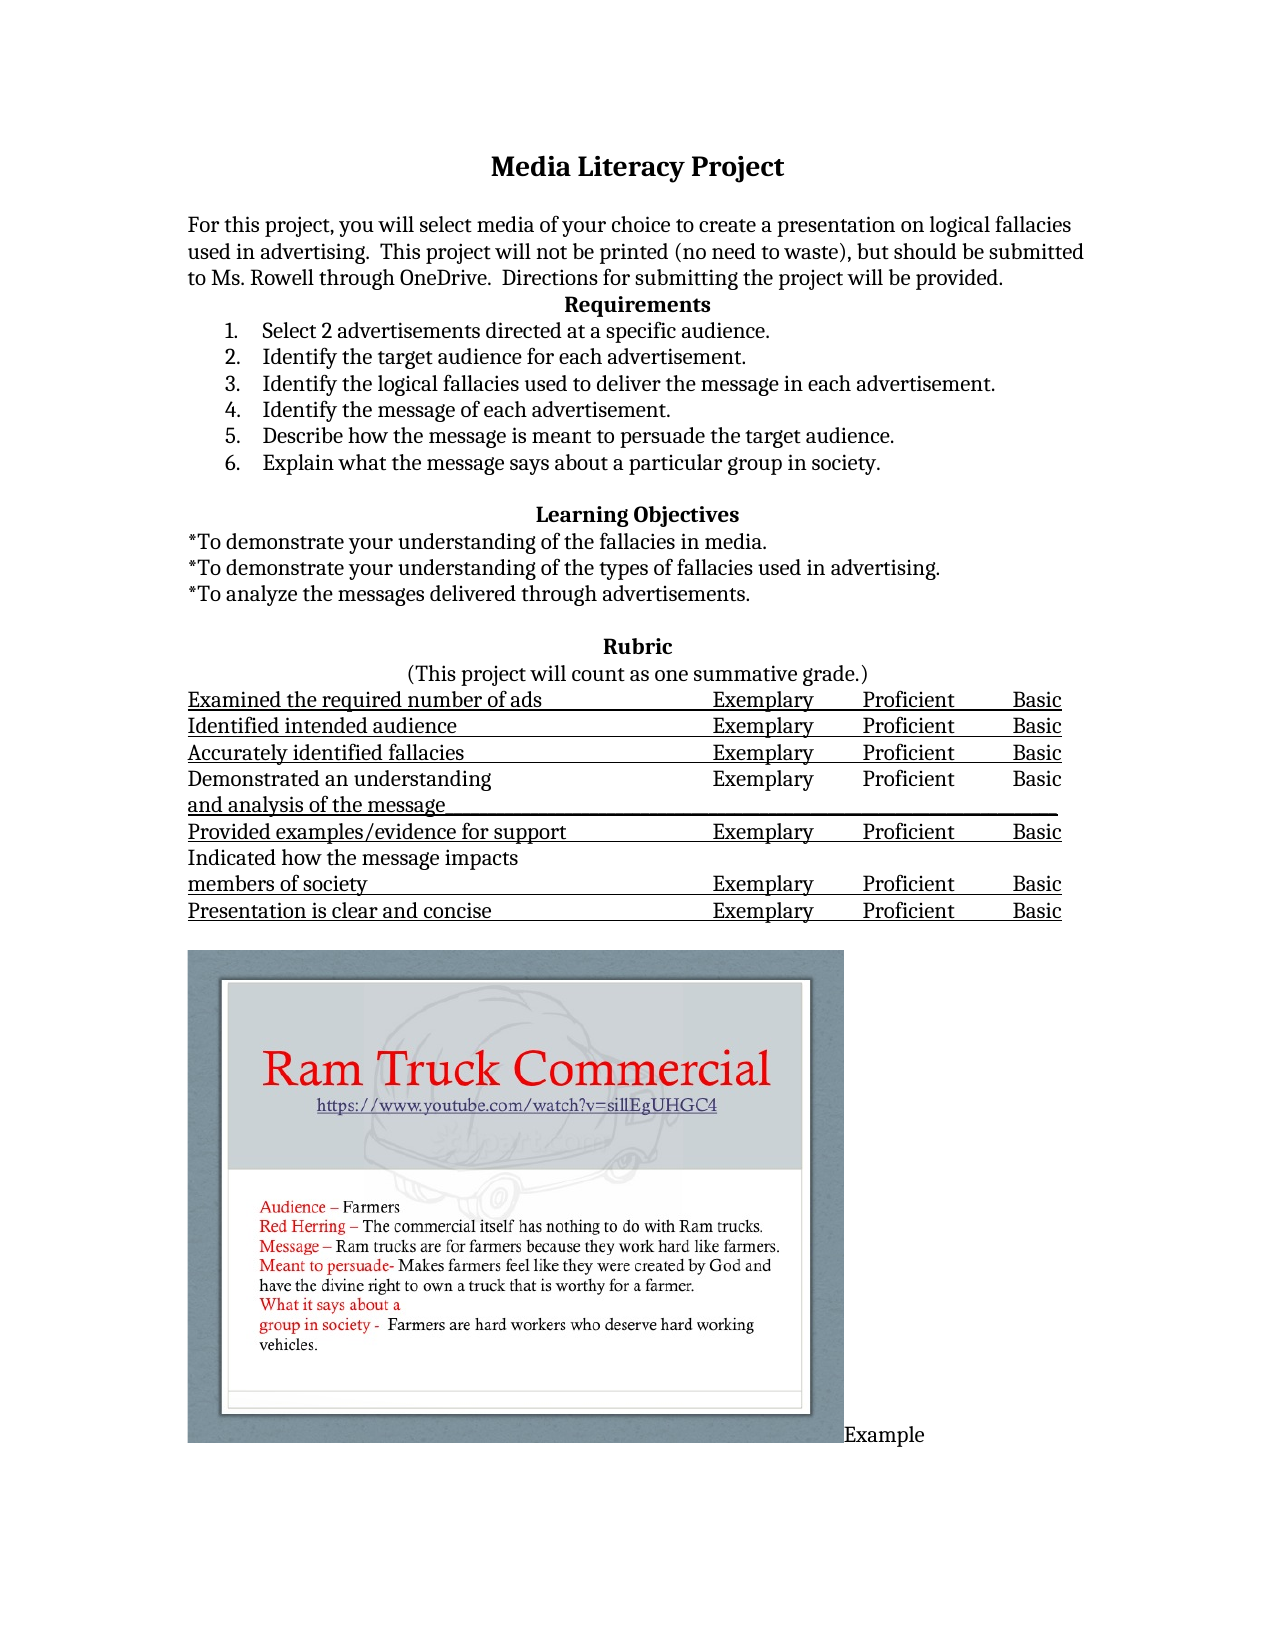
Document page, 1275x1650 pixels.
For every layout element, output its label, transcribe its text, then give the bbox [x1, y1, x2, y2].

text *To analyze the messages delivered through advertisements. [187, 581, 1087, 608]
list Select 2 advertisements directed at a specific audience. [225, 318, 1087, 344]
list Explain what the message says about a particular group in society. [225, 449, 1087, 476]
text *To demonstrate your understanding of the fallacies in media. [187, 528, 1087, 555]
text *To demonstrate your understanding of the types of fallacies used in advertising. [187, 555, 1087, 581]
text Requirements [187, 291, 1087, 318]
text members of society Exemplary Proficient Basic [187, 871, 1087, 897]
text Provided examples/evidence for support Exemplary Proficient Basic [187, 818, 1087, 845]
list Describe how the message is meant to persuade the target audience. [225, 423, 1087, 449]
list Identify the target audience for each advertisement. [225, 344, 1087, 370]
text Examined the required number of ads Exemplary Proficient Basic [187, 687, 1087, 713]
text Indicated how the message impacts [187, 845, 1087, 871]
text Demonstrated an understanding Exemplary Proficient Basic [187, 766, 1087, 792]
text Learning Objectives [187, 502, 1087, 528]
list Identify the logical fallacies used to deliver the message in each advertisement. [225, 370, 1087, 397]
text Identified intended audience Exemplary Proficient Basic [187, 713, 1087, 739]
list Identify the message of each advertisement. [225, 397, 1087, 423]
text and analysis of the message________________________________________________________________________ [187, 792, 1087, 818]
text For this project, you will select media of your choice to create a presentation on logical fallacies used in advertising. This project will not be printed (no need to waste), but should be submitted to Ms. Rowell through OneDrive. Directions for submitting the project will be provided. [187, 212, 1087, 291]
text (This project will count as one summative grade.) [187, 660, 1087, 687]
text Presentation is clear and concise Exemplary Proficient Basic [187, 897, 1087, 924]
text Accurately identified fallacies Exemplary Proficient Basic [187, 739, 1087, 766]
text Media Literacy Project [187, 150, 1087, 183]
text Rubric [187, 634, 1087, 660]
picture [187, 950, 844, 1443]
